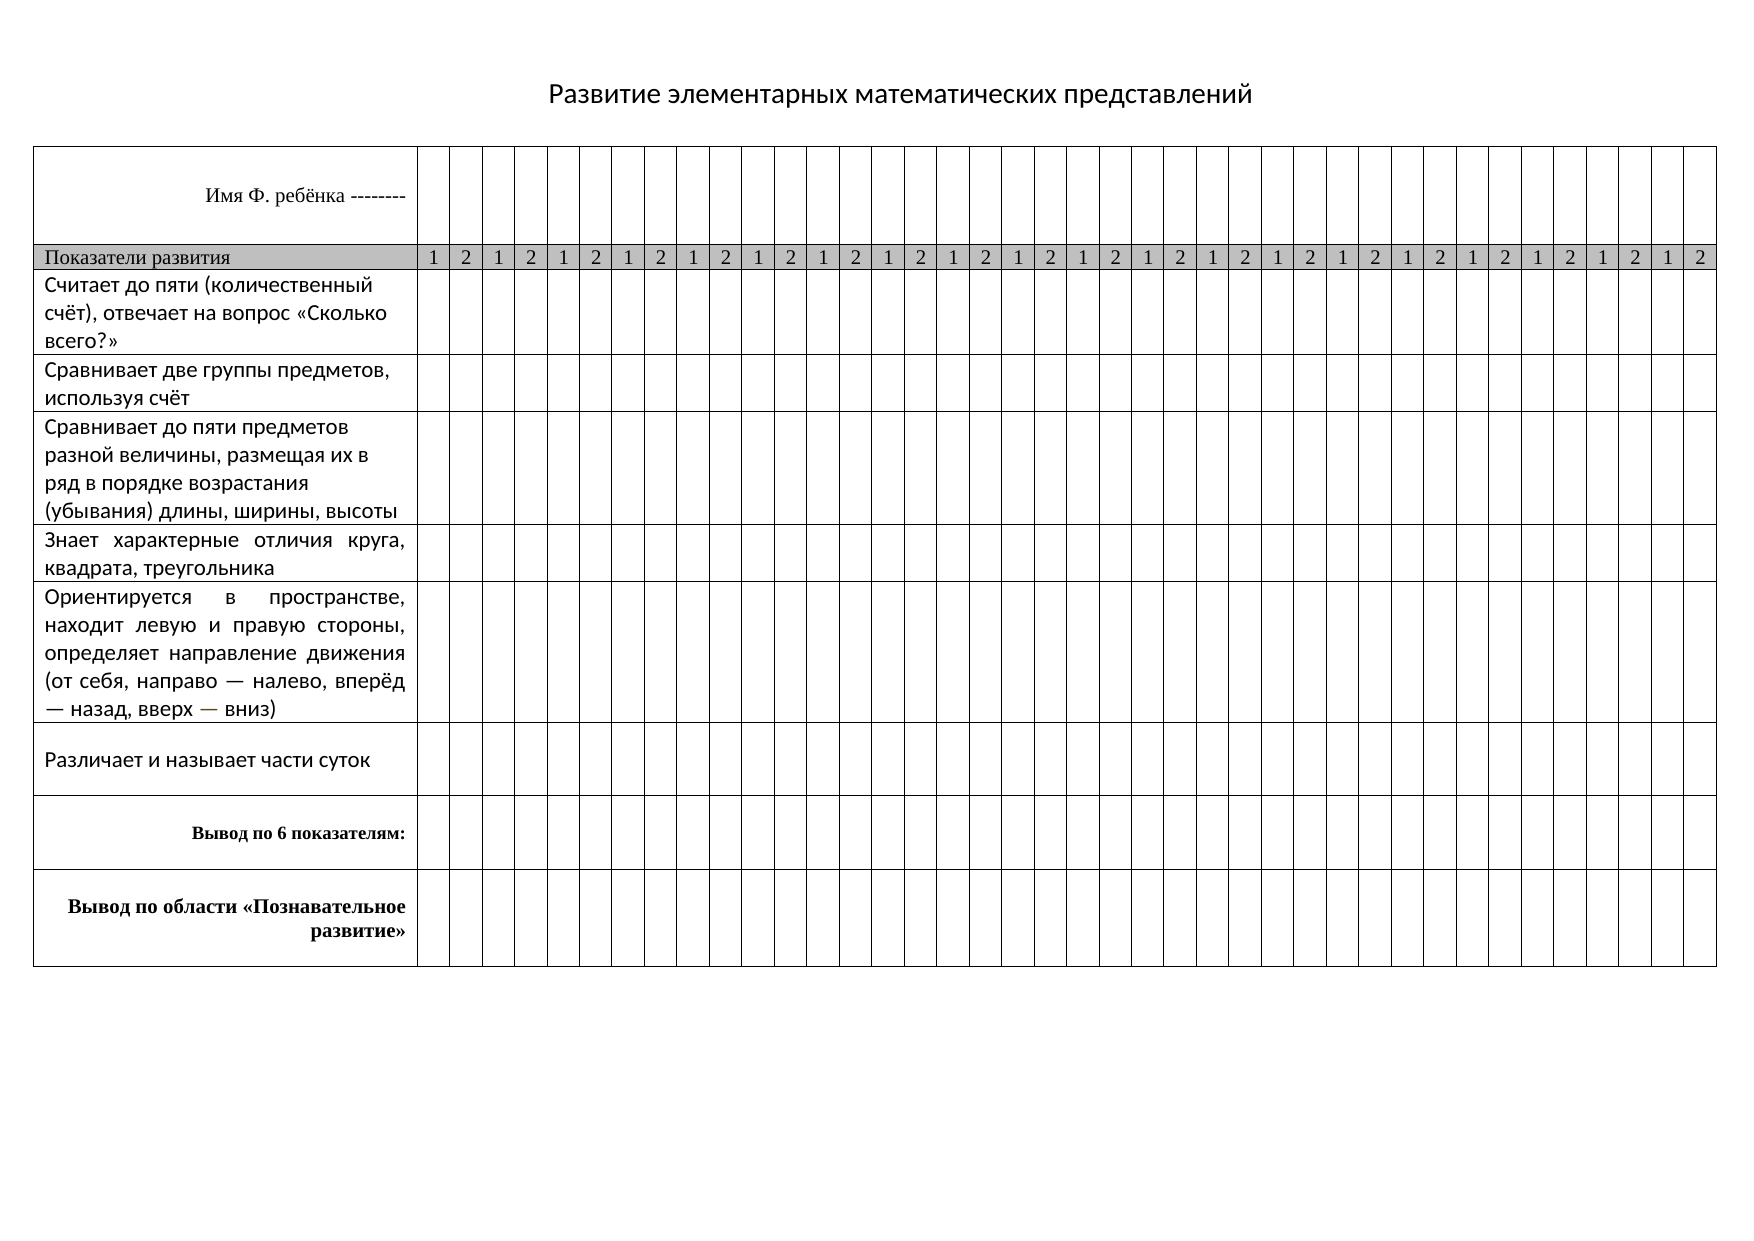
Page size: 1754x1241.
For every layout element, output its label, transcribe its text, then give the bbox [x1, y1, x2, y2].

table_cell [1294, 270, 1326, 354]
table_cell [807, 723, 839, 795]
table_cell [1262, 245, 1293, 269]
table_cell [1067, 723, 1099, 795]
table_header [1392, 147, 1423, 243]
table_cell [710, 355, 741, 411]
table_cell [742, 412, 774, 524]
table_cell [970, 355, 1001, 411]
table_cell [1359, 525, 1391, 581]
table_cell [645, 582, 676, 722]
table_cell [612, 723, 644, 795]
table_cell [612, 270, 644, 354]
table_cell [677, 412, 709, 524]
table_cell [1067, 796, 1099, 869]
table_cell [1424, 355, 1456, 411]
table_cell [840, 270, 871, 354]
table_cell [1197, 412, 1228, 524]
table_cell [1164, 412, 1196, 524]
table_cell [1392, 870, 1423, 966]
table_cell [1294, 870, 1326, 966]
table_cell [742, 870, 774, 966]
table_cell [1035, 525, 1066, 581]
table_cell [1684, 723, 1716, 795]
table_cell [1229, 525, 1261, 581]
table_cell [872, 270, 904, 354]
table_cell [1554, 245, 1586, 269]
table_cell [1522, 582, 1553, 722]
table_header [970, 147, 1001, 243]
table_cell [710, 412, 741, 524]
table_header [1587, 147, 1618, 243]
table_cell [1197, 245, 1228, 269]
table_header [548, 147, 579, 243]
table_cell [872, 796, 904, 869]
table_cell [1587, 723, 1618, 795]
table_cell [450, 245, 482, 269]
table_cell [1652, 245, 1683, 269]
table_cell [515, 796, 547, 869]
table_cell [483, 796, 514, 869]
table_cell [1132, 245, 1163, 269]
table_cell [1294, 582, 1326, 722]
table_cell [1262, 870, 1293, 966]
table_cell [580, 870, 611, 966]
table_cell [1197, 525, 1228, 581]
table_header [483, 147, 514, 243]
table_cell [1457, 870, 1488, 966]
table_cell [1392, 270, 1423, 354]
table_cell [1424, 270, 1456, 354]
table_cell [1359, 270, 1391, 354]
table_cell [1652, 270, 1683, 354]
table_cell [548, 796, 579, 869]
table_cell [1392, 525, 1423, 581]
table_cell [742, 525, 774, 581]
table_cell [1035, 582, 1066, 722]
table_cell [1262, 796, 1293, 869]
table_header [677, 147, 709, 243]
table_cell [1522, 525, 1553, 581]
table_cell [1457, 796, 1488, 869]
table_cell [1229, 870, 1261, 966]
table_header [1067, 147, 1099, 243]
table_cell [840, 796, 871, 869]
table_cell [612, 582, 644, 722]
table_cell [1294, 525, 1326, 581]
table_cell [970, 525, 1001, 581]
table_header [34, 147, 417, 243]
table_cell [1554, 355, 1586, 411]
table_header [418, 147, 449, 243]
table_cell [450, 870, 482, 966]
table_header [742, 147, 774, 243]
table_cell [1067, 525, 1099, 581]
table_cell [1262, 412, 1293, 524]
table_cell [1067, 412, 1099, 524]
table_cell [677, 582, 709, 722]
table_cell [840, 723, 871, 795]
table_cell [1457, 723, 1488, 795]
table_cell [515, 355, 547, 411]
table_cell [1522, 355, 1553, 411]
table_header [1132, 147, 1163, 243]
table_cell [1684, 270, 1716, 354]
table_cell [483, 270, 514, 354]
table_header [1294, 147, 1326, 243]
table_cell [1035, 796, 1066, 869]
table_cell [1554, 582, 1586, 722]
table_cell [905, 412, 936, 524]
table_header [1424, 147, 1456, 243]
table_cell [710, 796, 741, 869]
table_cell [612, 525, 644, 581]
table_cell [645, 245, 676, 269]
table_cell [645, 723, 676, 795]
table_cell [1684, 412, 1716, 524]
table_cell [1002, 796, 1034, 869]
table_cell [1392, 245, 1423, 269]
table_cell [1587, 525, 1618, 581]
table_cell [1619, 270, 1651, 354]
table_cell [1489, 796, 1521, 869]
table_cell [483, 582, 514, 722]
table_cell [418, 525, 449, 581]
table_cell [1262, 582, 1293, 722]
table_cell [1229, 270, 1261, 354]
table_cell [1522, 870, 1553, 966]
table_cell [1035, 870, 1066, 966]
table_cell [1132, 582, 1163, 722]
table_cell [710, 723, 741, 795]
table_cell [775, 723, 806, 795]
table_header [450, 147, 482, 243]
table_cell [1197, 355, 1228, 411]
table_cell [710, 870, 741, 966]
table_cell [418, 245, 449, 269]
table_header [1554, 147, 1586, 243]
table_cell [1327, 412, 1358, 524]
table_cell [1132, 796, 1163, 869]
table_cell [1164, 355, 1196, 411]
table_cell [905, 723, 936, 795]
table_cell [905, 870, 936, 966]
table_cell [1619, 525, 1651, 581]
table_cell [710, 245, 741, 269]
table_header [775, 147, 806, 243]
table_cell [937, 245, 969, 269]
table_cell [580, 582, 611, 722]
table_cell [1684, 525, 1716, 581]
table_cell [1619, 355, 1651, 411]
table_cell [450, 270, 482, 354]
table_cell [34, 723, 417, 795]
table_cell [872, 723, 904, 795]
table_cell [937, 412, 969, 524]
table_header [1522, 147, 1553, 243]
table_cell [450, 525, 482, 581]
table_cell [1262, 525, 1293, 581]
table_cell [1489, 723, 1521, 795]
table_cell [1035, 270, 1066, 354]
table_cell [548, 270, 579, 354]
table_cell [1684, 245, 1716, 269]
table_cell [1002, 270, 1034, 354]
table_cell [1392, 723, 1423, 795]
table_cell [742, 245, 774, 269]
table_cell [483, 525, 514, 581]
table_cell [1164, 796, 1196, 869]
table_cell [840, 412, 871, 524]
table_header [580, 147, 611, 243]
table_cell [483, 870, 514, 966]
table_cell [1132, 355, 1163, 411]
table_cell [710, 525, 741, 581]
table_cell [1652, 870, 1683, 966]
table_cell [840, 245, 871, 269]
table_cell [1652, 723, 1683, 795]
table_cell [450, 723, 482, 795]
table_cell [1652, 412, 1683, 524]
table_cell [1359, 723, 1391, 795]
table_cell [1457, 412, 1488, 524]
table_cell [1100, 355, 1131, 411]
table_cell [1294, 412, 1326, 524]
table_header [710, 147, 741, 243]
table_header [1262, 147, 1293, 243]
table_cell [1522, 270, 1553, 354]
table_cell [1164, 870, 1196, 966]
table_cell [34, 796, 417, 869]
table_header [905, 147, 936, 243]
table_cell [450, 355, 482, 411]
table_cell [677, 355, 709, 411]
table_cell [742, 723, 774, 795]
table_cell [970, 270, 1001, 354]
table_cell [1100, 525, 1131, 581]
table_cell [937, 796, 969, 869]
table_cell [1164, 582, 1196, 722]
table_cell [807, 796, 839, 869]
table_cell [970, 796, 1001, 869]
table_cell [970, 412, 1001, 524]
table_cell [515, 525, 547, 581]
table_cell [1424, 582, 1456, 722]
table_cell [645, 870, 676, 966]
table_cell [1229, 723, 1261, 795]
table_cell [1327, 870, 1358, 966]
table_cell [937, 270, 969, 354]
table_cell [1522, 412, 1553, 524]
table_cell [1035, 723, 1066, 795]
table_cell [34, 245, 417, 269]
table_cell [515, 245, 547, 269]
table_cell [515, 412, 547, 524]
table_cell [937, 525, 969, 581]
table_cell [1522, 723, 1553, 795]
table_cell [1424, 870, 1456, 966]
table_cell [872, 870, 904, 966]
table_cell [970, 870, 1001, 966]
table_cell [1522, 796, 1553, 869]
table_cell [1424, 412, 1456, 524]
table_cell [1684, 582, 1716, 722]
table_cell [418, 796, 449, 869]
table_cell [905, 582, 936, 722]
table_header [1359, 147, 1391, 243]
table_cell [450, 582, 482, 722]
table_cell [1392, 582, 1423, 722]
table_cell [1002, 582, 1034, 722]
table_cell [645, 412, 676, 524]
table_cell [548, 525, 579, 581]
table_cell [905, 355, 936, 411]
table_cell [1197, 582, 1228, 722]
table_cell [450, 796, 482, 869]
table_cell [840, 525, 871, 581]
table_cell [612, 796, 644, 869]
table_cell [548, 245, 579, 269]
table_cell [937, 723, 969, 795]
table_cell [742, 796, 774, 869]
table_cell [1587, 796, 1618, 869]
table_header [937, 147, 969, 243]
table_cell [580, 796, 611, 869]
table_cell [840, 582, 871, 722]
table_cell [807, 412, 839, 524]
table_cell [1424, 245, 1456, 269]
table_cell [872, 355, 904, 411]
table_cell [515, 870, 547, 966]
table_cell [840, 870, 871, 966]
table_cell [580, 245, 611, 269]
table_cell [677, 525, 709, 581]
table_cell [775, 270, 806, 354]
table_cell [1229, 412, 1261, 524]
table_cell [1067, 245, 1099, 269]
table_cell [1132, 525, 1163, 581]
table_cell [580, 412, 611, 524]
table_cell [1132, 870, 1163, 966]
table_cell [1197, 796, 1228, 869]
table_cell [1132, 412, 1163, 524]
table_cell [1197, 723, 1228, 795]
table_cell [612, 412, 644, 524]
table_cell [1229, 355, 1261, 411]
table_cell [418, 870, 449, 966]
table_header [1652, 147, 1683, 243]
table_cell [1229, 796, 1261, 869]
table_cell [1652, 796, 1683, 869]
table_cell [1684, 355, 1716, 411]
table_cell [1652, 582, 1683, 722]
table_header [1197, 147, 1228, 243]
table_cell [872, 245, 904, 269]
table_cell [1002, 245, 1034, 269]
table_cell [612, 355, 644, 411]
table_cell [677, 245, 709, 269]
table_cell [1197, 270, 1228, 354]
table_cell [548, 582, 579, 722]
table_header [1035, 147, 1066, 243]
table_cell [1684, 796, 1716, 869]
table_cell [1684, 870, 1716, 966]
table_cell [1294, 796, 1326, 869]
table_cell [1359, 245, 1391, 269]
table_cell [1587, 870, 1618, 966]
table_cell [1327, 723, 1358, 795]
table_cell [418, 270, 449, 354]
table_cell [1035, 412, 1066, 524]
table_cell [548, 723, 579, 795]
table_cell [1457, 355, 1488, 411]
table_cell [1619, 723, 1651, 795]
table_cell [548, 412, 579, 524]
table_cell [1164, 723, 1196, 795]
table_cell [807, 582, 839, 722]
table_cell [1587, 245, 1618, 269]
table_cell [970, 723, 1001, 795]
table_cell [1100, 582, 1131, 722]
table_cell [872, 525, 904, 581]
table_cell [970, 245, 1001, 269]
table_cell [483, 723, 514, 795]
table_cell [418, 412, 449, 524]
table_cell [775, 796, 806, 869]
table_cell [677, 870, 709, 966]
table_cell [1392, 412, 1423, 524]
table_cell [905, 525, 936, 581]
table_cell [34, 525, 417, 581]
text Развитие элементарных математических представлений [15, 75, 1728, 111]
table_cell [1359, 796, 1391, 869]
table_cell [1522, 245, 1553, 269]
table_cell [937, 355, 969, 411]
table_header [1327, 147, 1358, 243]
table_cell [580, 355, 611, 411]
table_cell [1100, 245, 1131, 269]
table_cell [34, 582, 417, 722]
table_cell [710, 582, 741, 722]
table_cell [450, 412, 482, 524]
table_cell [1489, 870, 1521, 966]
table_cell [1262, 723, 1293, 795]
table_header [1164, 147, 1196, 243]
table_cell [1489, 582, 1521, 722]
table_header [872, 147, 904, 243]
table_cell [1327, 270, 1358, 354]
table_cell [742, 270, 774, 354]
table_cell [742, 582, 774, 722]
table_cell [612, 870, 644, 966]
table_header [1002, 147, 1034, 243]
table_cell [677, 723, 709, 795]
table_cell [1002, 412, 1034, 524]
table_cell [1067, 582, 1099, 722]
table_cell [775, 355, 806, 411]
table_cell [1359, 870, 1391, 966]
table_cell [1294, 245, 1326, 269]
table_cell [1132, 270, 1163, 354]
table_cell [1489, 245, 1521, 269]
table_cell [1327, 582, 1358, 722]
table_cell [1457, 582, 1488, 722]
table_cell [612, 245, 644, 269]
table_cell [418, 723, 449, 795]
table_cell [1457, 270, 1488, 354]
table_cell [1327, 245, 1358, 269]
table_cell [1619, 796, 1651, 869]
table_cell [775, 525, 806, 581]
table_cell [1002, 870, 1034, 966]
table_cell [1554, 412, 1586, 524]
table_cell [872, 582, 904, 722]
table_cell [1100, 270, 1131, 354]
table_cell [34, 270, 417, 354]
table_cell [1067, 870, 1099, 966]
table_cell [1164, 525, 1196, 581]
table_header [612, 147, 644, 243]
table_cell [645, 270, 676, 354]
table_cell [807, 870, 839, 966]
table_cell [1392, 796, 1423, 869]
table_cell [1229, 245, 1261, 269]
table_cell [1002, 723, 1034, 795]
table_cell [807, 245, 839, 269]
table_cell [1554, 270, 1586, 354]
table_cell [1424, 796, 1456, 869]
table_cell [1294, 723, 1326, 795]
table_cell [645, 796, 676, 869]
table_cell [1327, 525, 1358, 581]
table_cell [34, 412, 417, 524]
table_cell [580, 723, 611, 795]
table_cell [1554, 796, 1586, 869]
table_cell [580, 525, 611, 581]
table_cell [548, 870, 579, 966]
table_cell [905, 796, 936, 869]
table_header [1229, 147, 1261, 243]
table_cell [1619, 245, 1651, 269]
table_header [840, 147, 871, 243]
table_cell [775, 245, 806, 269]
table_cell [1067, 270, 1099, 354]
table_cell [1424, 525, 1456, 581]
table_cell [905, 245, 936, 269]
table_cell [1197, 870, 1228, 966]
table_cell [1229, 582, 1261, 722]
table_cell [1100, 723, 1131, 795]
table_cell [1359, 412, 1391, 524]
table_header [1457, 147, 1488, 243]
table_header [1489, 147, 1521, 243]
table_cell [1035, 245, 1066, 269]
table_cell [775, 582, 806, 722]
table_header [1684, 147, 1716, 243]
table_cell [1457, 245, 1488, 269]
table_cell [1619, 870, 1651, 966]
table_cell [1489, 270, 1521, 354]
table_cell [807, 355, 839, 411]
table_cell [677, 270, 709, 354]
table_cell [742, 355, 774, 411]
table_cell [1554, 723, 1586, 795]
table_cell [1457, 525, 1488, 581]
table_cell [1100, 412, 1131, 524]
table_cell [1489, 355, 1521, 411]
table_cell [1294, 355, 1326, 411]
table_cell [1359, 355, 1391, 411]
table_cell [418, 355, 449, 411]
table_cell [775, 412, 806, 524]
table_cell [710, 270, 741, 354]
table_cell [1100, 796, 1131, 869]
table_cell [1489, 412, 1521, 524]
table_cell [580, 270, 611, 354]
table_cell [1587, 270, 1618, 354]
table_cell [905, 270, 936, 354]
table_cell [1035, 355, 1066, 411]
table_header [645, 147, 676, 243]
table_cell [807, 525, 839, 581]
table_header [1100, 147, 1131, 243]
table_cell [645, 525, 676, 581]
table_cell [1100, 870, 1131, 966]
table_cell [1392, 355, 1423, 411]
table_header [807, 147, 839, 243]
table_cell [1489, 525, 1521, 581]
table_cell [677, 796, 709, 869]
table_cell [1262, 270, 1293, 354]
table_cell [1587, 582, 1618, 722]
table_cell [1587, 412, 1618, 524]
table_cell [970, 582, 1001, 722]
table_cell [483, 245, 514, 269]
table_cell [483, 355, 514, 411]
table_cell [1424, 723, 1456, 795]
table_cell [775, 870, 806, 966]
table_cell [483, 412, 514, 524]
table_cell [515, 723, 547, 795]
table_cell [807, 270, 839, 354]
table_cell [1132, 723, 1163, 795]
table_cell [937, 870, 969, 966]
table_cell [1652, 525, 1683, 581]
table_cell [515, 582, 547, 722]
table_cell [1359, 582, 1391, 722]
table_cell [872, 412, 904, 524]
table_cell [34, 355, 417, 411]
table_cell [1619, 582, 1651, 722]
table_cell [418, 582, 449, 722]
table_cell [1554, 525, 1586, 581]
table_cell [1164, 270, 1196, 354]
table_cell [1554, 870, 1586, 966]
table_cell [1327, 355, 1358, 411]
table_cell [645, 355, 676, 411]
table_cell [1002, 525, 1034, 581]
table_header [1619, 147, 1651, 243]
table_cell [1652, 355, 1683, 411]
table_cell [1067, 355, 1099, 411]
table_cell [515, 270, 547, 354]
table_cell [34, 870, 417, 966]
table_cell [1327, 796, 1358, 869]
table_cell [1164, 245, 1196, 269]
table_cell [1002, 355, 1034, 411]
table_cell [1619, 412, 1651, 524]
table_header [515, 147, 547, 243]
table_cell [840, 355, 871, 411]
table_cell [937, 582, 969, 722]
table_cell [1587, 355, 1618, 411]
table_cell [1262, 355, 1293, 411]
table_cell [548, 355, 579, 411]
